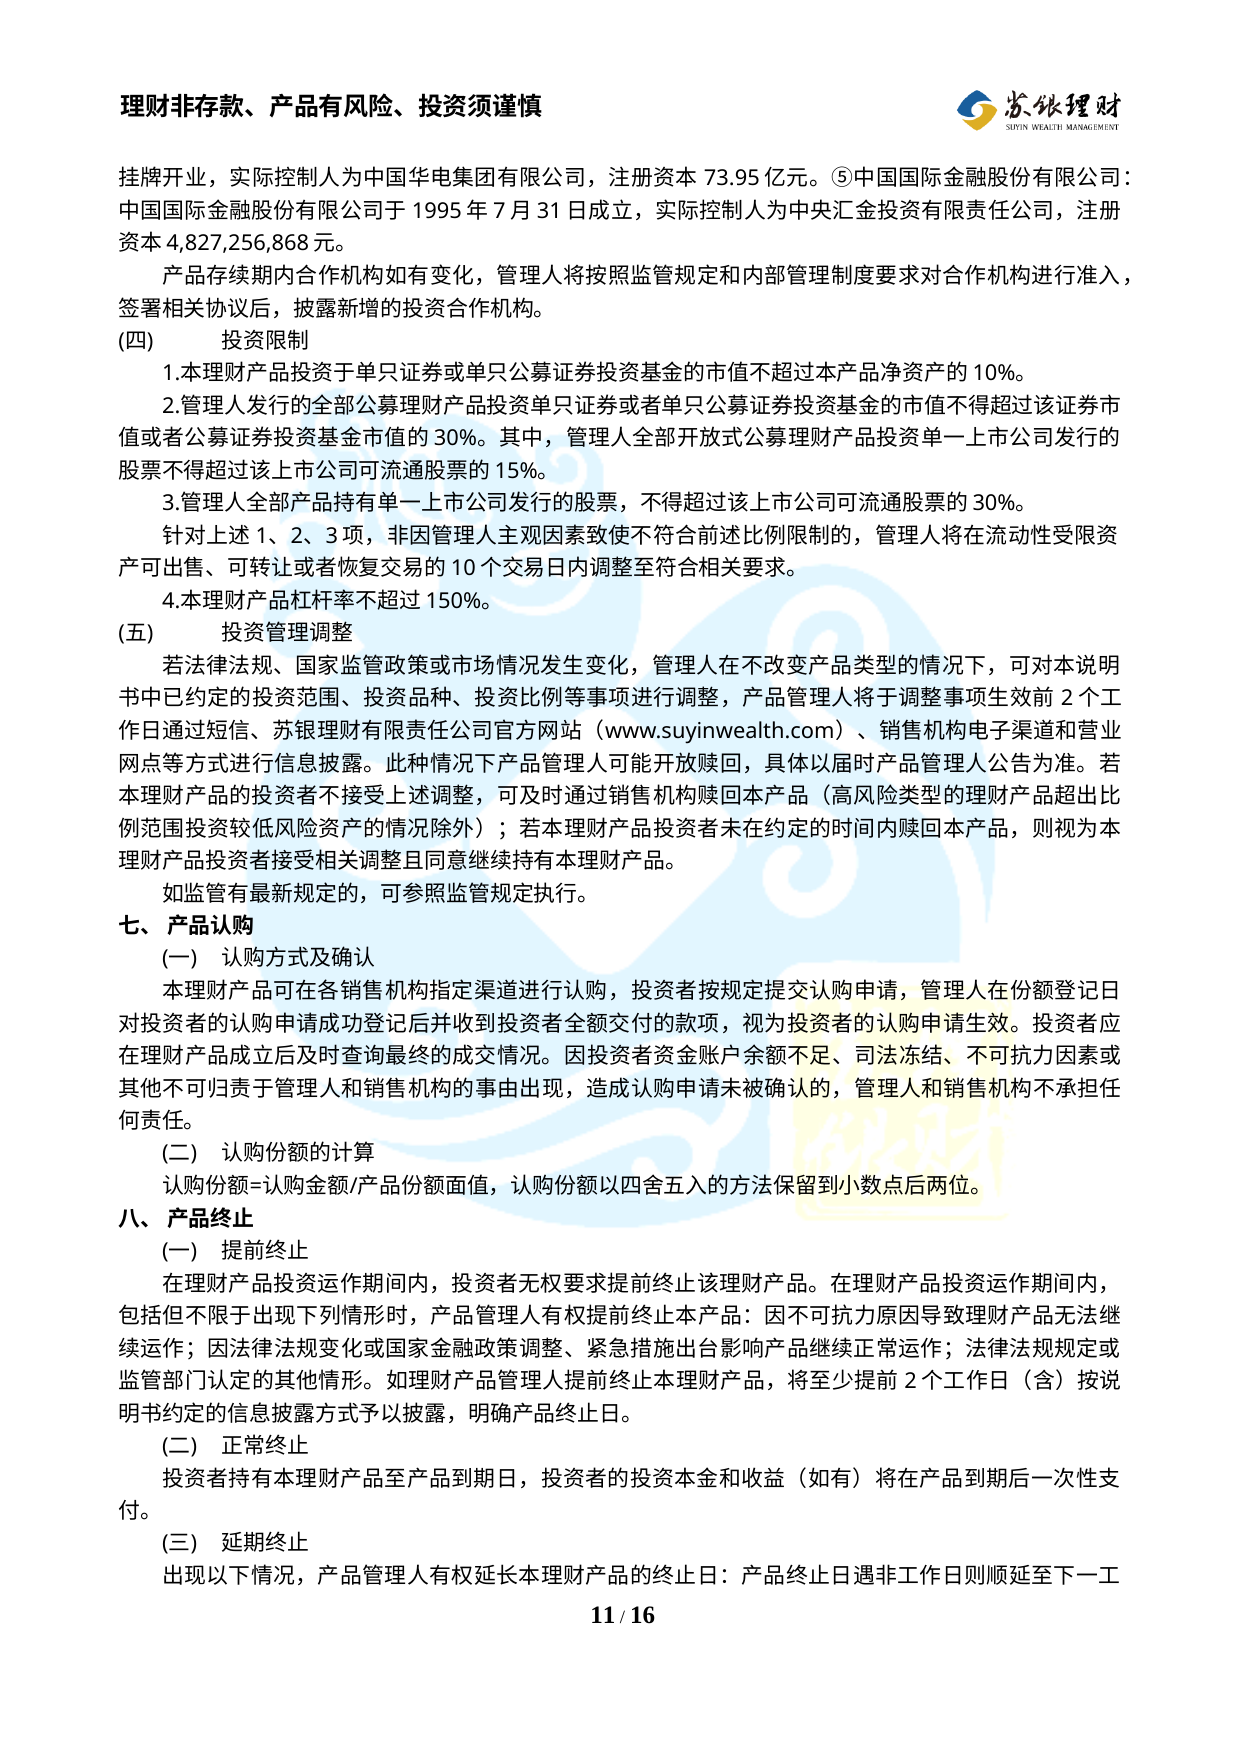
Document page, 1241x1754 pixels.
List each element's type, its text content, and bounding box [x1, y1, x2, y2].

list 投资管理调整 [118, 615, 1122, 648]
list 产品认购 [118, 908, 1122, 940]
text 若法律法规、国家监管政策或市场情况发生变化，管理人在不改变产品类型的情况下，可对本说明书中已约定的投资范围、投资品种、投资比例等事项进行调整，产品管理人将于调整事项生效前2个工作日通过短信、苏银理财有限责任公司官方网站（www.suyinwealth.com）、销售机构电子渠道和营业网点等方式进行信息披露。此种情况下产品管理人可能开放赎回，具体以届时产品管理人公告为准。若本理财产品的投资者不接受上述调整，可及时通过销售机构赎回本产品（高风险类型的理财产品超出比例范围投资较低风险资产的情况除外）；若本理财产品投资者未在约定的时间内赎回本产品，则视为本理财产品投资者接受相关调整且同意继续持有本理财产品。 [118, 648, 1122, 875]
list 管理人发行的全部公募理财产品投资单只证券或者单只公募证券投资基金的市值不得超过该证券市值或者公募证券投资基金市值的30%。其中，管理人全部开放式公募理财产品投资单一上市公司发行的股票不得超过该上市公司可流通股票的15%。 [118, 388, 1122, 485]
list 产品终止 [118, 1200, 1122, 1233]
list 本理财产品杠杆率不超过150%。 [118, 583, 1122, 615]
list 管理人全部产品持有单一上市公司发行的股票，不得超过该上市公司可流通股票的30%。 [118, 485, 1122, 518]
text 投资者持有本理财产品至产品到期日，投资者的投资本金和收益（如有）将在产品到期后一次性支付。 [118, 1460, 1122, 1525]
list 延期终止 [118, 1525, 1122, 1558]
list 本理财产品投资于单只证券或单只公募证券投资基金的市值不超过本产品净资产的10%。 [118, 355, 1122, 388]
text 认购份额=认购金额/产品份额面值，认购份额以四舍五入的方法保留到小数点后两位。 [118, 1168, 1122, 1200]
text 如监管有最新规定的，可参照监管规定执行。 [118, 875, 1122, 908]
list 投资限制 [118, 323, 1122, 355]
list 提前终止 [118, 1233, 1122, 1265]
list 正常终止 [118, 1428, 1122, 1460]
list 本理财产品可在各销售机构指定渠道进行认购，投资者按规定提交认购申请，管理人在份额登记日对投资者的认购申请成功登记后并收到投资者全额交付的款项，视为投资者的认购申请生效。投资者应在理财产品成立后及时查询最终的成交情况。因投资者资金账户余额不足、司法冻结、不可抗力因素或其他不可归责于管理人和销售机构的事由出现，造成认购申请未被确认的，管理人和销售机构不承担任何责任。 [118, 973, 1122, 1135]
picture [932, 72, 1151, 143]
text 产品存续期内合作机构如有变化，管理人将按照监管规定和内部管理制度要求对合作机构进行准入，签署相关协议后，披露新增的投资合作机构。 [118, 258, 1122, 323]
text 针对上述1、2、3项，非因管理人主观因素致使不符合前述比例限制的，管理人将在流动性受限资产可出售、可转让或者恢复交易的10个交易日内调整至符合相关要求。 [118, 518, 1122, 583]
list 认购份额的计算 [118, 1135, 1122, 1168]
list 在理财产品投资运作期间内，投资者无权要求提前终止该理财产品。在理财产品投资运作期间内，包括但不限于出现下列情形时，产品管理人有权提前终止本产品：因不可抗力原因导致理财产品无法继续运作；因法律法规变化或国家金融政策调整、紧急措施出台影响产品继续正常运作；法律法规规定或监管部门认定的其他情形。如理财产品管理人提前终止本理财产品，将至少提前2个工作日（含）按说明书约定的信息披露方式予以披露，明确产品终止日。 [118, 1265, 1122, 1428]
list 认购方式及确认 [118, 940, 1122, 973]
